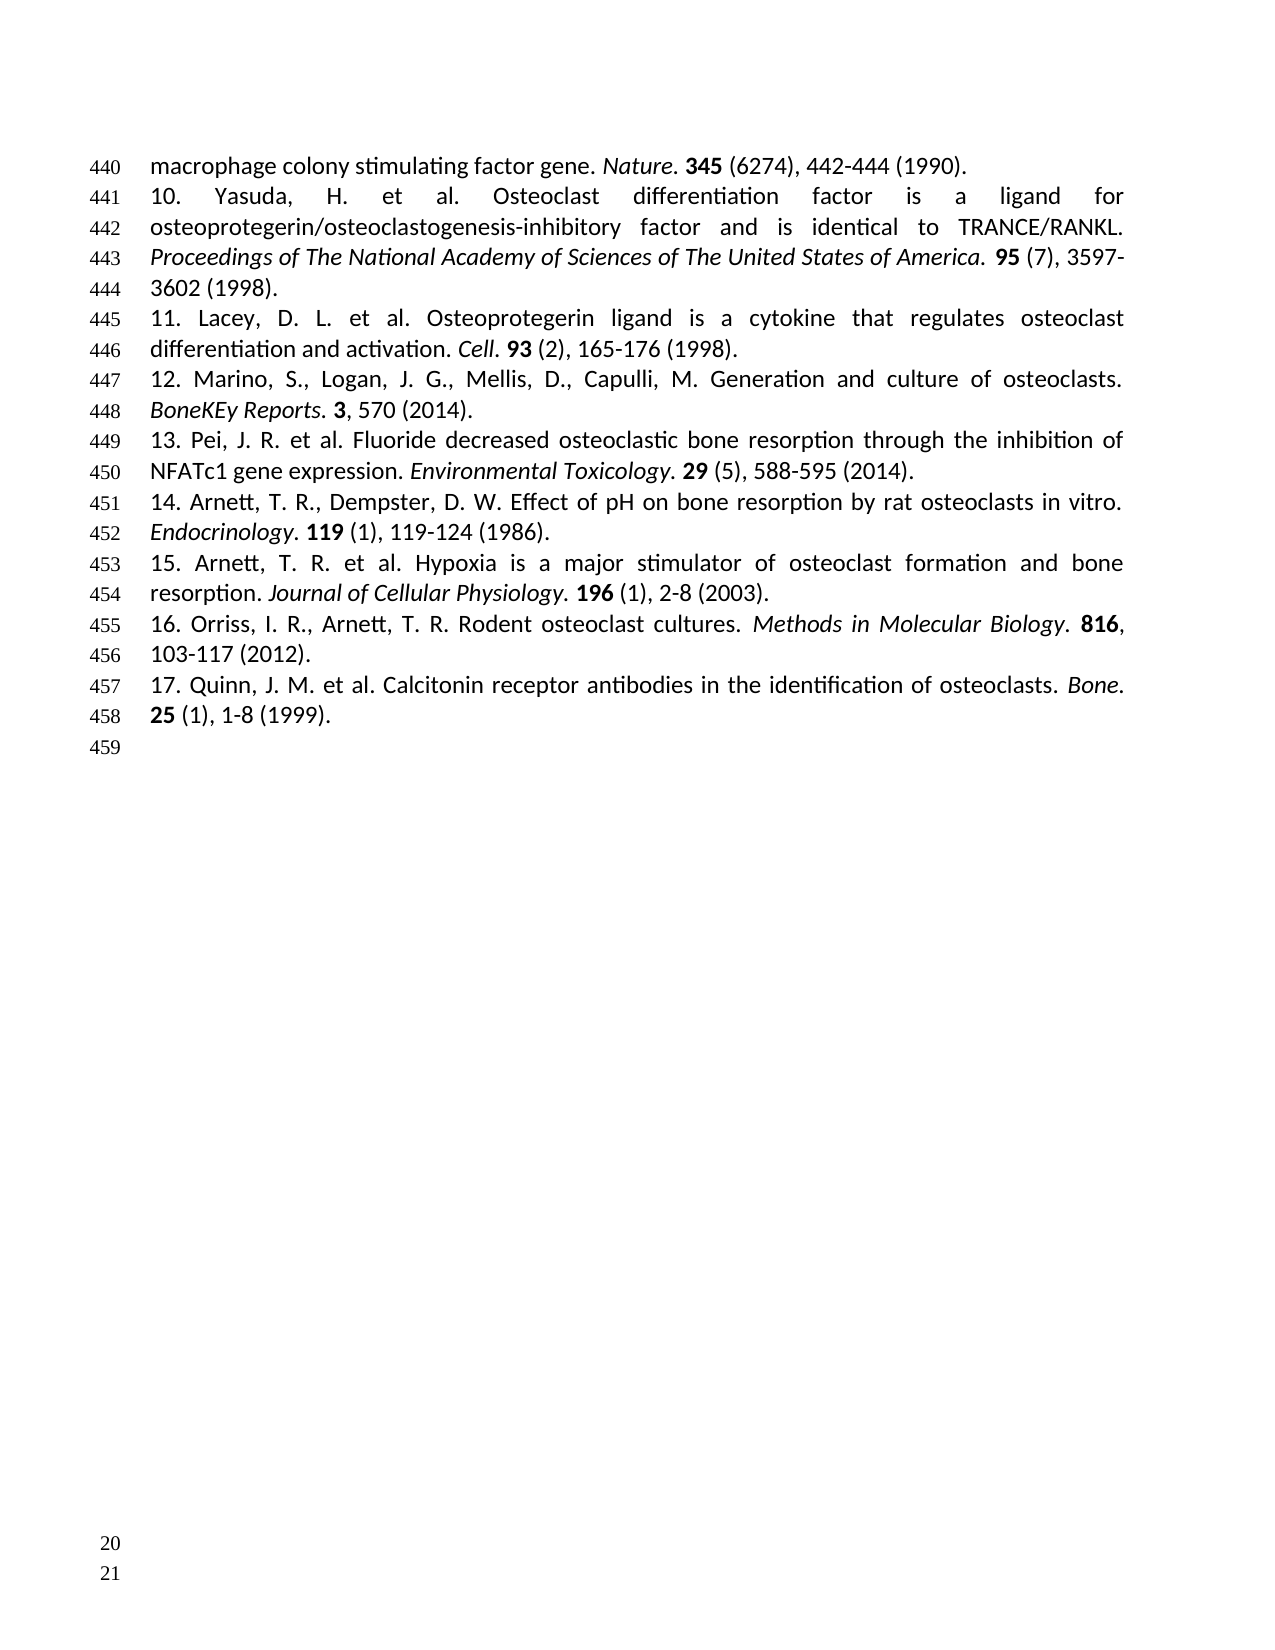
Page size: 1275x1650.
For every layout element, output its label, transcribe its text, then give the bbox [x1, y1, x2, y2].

text 17. Quinn, J. M. et al. Calcitonin receptor antibodies in the identification of osteoclasts. Bone. 25 (1), 1-8 (1999). [150, 669, 1125, 730]
text 10. Yasuda, H. et al. Osteoclast differentiation factor is a ligand for osteoprotegerin/osteoclastogenesis-inhibitory factor and is identical to TRANCE/RANKL. Proceedings of The National Academy of Sciences of The United States of America. 95 (7), 3597-3602 (1998). [150, 181, 1125, 303]
text 15. Arnett, T. R. et al. Hypoxia is a major stimulator of osteoclast formation and bone resorption. Journal of Cellular Physiology. 196 (1), 2-8 (2003). [150, 547, 1125, 608]
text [150, 150, 1125, 181]
text 14. Arnett, T. R., Dempster, D. W. Effect of pH on bone resorption by rat osteoclasts in vitro. Endocrinology. 119 (1), 119-124 (1986). [150, 486, 1125, 547]
text 12. Marino, S., Logan, J. G., Mellis, D., Capulli, M. Generation and culture of osteoclasts. BoneKEy Reports. 3, 570 (2014). [150, 364, 1125, 425]
text 16. Orriss, I. R., Arnett, T. R. Rodent osteoclast cultures. Methods in Molecular Biology. 816, 103-117 (2012). [150, 608, 1125, 669]
text 13. Pei, J. R. et al. Fluoride decreased osteoclastic bone resorption through the inhibition of NFATc1 gene expression. Environmental Toxicology. 29 (5), 588-595 (2014). [150, 425, 1125, 486]
text 11. Lacey, D. L. et al. Osteoprotegerin ligand is a cytokine that regulates osteoclast differentiation and activation. Cell. 93 (2), 165-176 (1998). [150, 303, 1125, 364]
